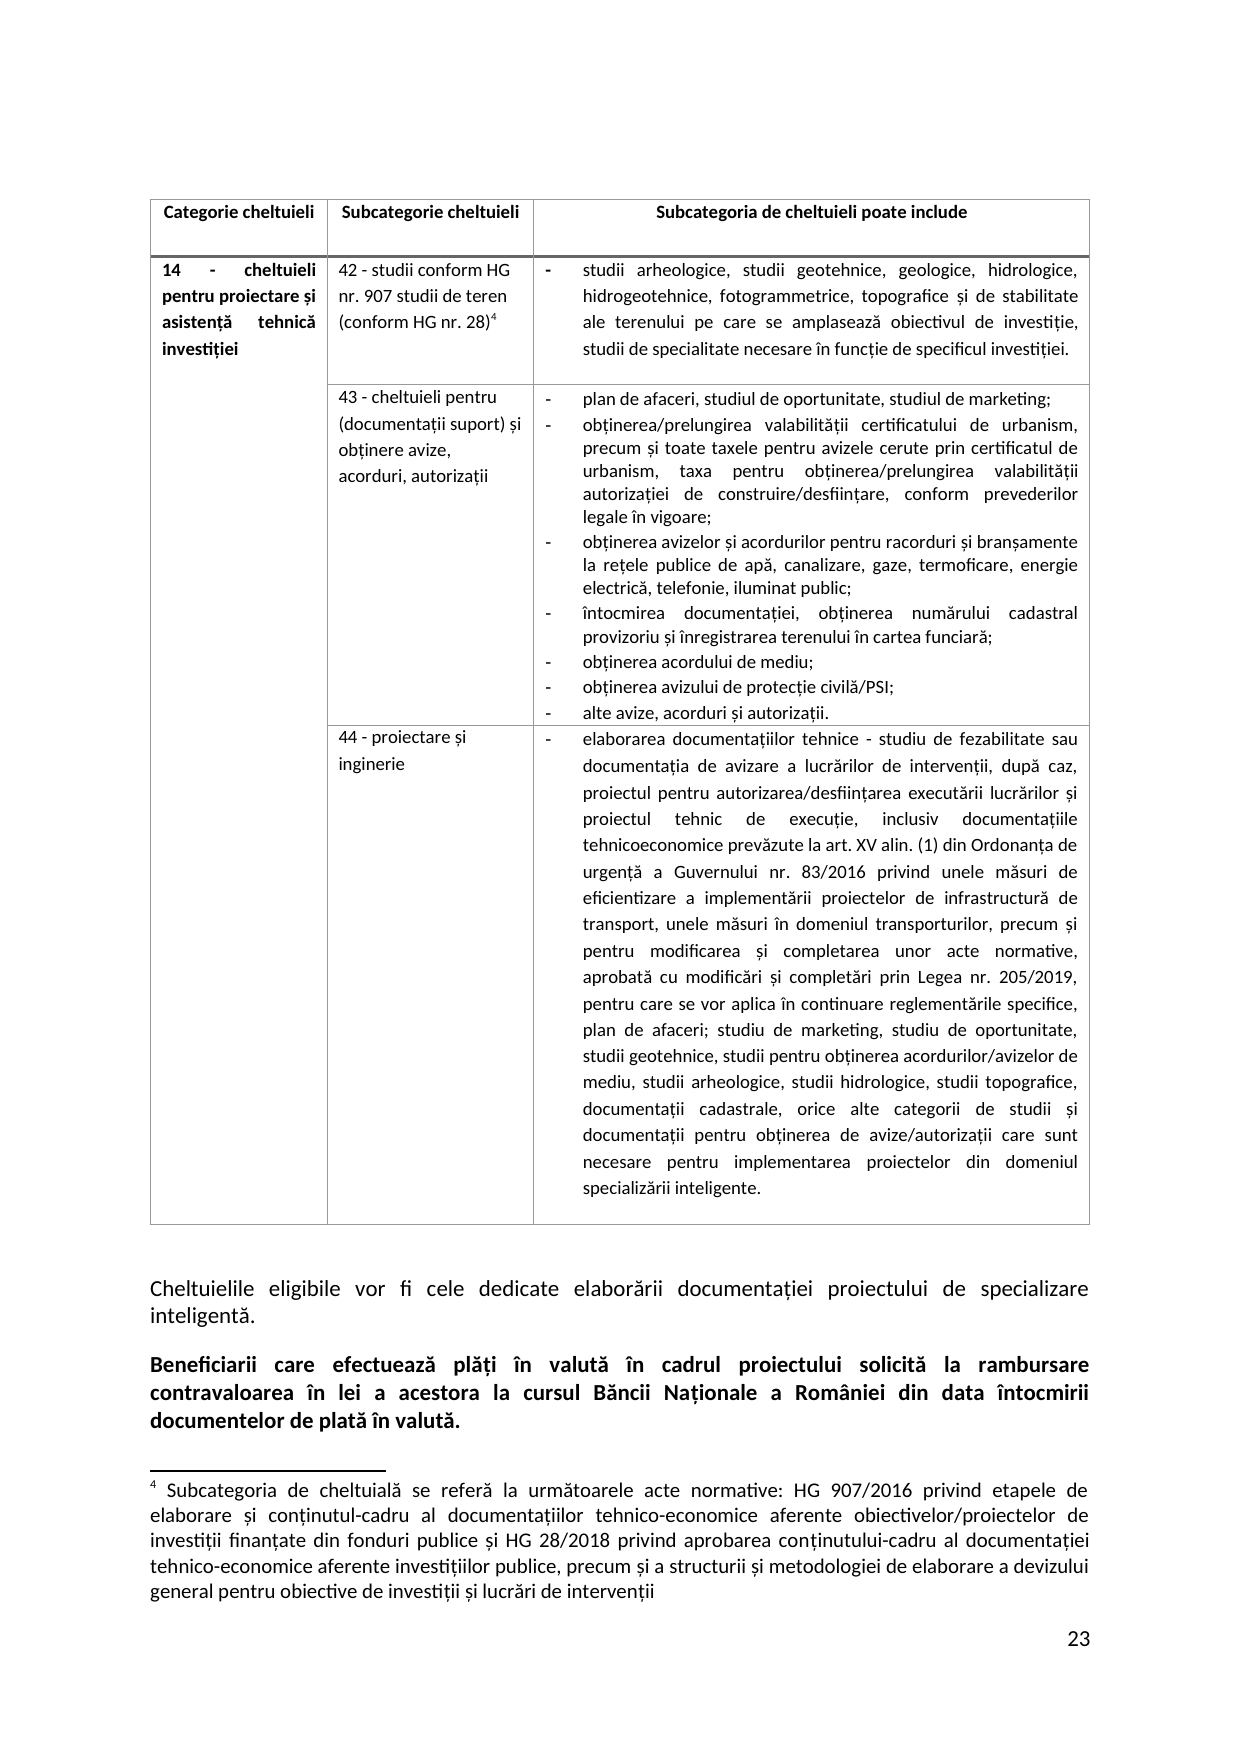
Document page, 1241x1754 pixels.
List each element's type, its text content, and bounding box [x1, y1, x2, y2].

text Beneficiarii care efectuează plăţi în valută în cadrul proiectului solicită la rambursare contravaloarea în lei a acestora la cursul Băncii Naţionale a României din data întocmirii documentelor de plată în valută. [150, 1351, 1090, 1434]
table_cell 42 - studii conform HG nr. 907 studii de teren (conform HG nr. 28) [328, 258, 533, 384]
table_cell 43 - cheltuieli pentru (documentații suport) și obținere avize, acorduri, autorizații [328, 385, 533, 724]
table_cell plan de afaceri, studiul de oportunitate, studiul de marketing; obţinerea/prelungirea valabilităţii certificatului de urbanism, precum şi toate taxele pentru avizele cerute prin certificatul de urbanism, taxa pentru obţinerea/prelungirea valabilităţii autorizaţiei de construire/desfiinţare, conform prevederilor legale în vigoare; obţinerea avizelor şi acordurilor pentru racorduri şi branşamente la reţele publice de apă, canalizare, gaze, termoficare, energie electrică, telefonie, iluminat public; întocmirea documentaţiei, obţinerea numărului cadastral provizoriu şi înregistrarea terenului în cartea funciară; obţinerea acordului de mediu; obţinerea avizului de protecţie civilă/PSI; alte avize, acorduri şi autorizaţii. [534, 385, 1089, 724]
text Cheltuielile eligibile vor fi cele dedicate elaborării documentației proiectului de specializare inteligentă. [150, 1274, 1090, 1330]
table_cell studii arheologice, studii geotehnice, geologice, hidrologice, hidrogeotehnice, fotogrammetrice, topografice şi de stabilitate ale terenului pe care se amplasează obiectivul de investiţie, studii de specialitate necesare în funcţie de specificul investiţiei. [534, 258, 1089, 384]
table_header Categorie cheltuieli [151, 200, 327, 254]
table_cell 44 - proiectare și inginerie [328, 726, 533, 1224]
table_header Subcategoria de cheltuieli poate include [534, 200, 1089, 254]
table_cell 14 - cheltuieli pentru proiectare și asistență tehnică investiției [151, 258, 327, 1224]
table_header Subcategorie cheltuieli [328, 200, 533, 254]
table_cell elaborarea documentațiilor tehnice - studiu de fezabilitate sau documentația de avizare a lucrărilor de intervenții, după caz, proiectul pentru autorizarea/desființarea executării lucrărilor și proiectul tehnic de execuție, inclusiv documentațiile tehnicoeconomice prevăzute la art. XV alin. (1) din Ordonanța de urgență a Guvernului nr. 83/2016 privind unele măsuri de eficientizare a implementării proiectelor de infrastructură de transport, unele măsuri în domeniul transporturilor, precum și pentru modificarea și completarea unor acte normative, aprobată cu modificări și completări prin Legea nr. 205/2019, pentru care se vor aplica în continuare reglementările specifice, plan de afaceri; studiu de marketing, studiu de oportunitate, studii geotehnice, studii pentru obținerea acordurilor/avizelor de mediu, studii arheologice, studii hidrologice, studii topografice, documentații cadastrale, orice alte categorii de studii și documentații pentru obținerea de avize/autorizații care sunt necesare pentru implementarea proiectelor din domeniul specializării inteligente. [534, 726, 1089, 1224]
